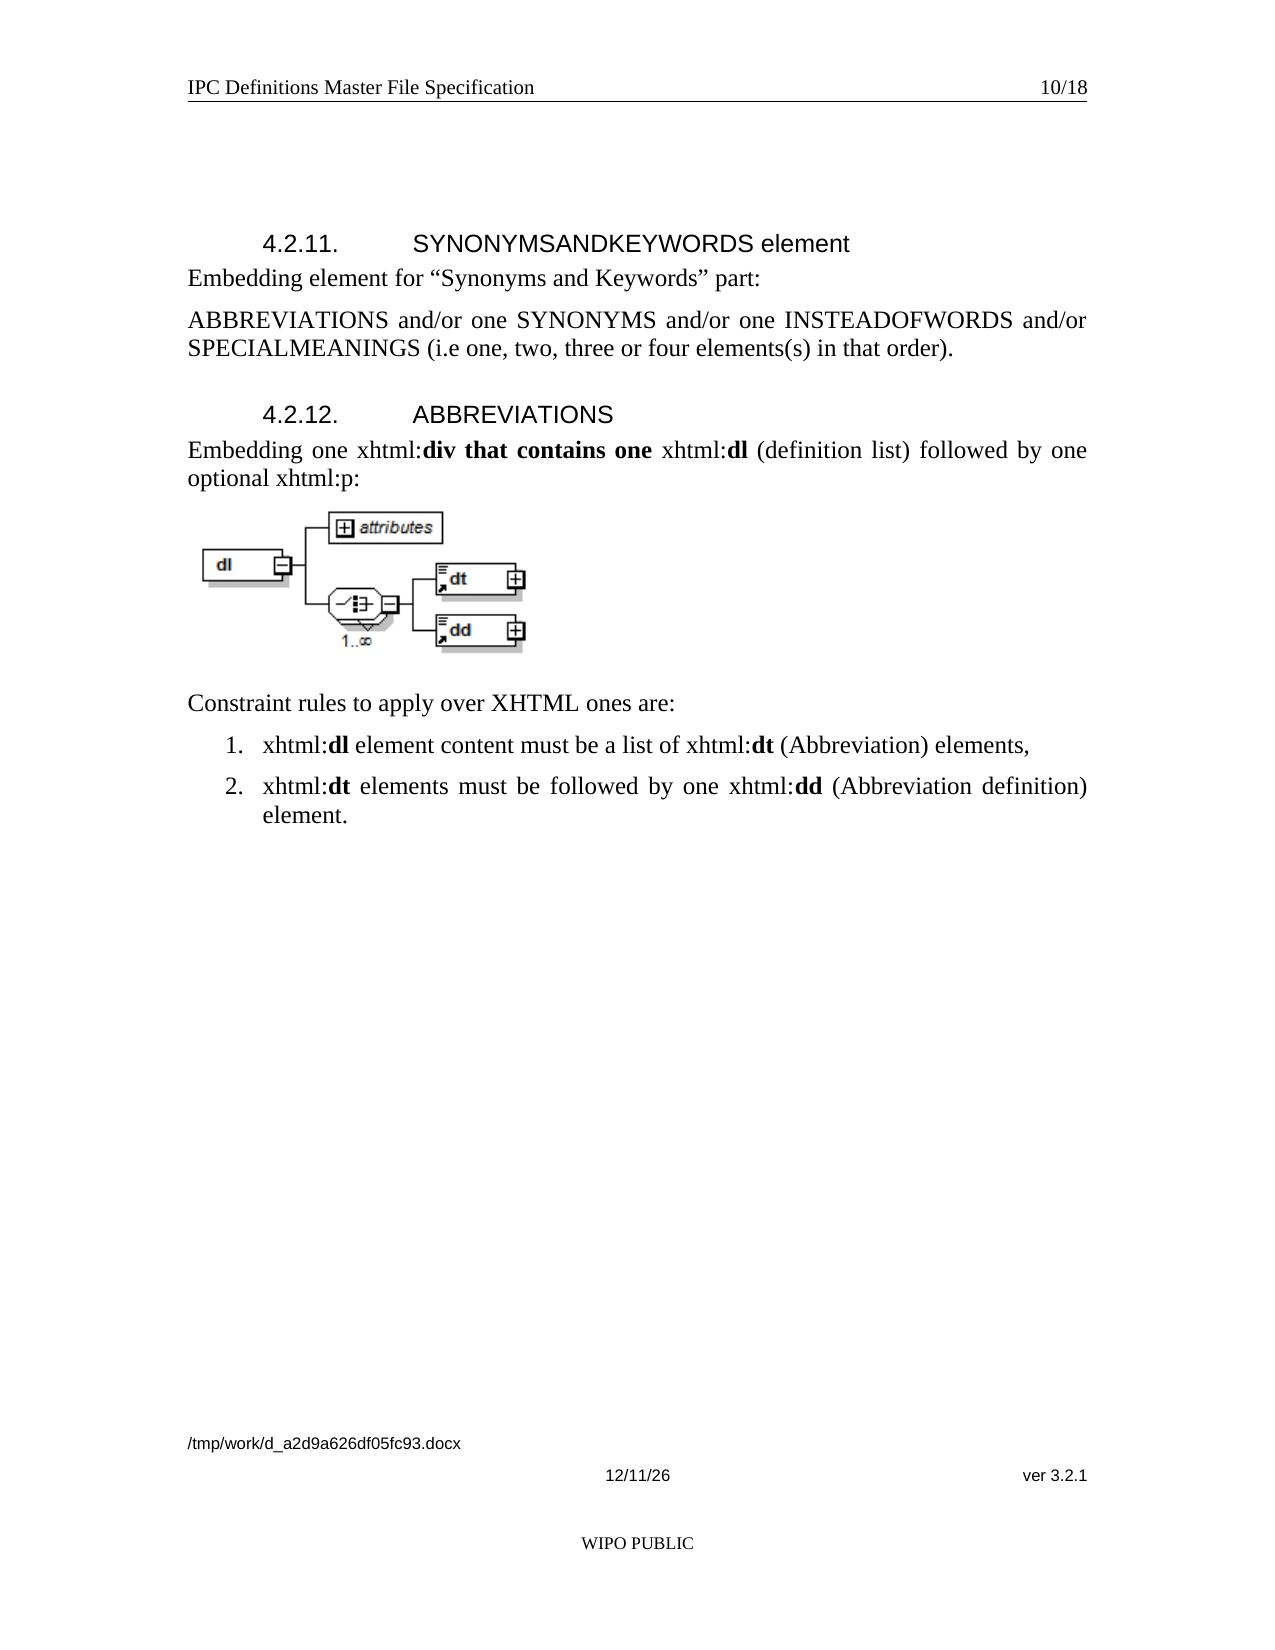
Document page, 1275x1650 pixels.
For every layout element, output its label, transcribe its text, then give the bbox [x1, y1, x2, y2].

list xhtml:dl element content must be a list of xhtml:dt (Abbreviation) elements, [225, 730, 1087, 758]
text Constraint rules to apply over XHTML ones are: [187, 688, 1087, 717]
subtitle SYNONYMSANDKEYWORDS element [262, 228, 1087, 257]
picture [187, 504, 739, 677]
subtitle ABBREVIATIONS [262, 400, 1087, 428]
text ABBREVIATIONS and/or one SYNONYMS and/or one INSTEADOFWORDS and/or SPECIALMEANINGS (i.e one, two, three or four elements(s) in that order). [187, 305, 1087, 362]
text Embedding element for “Synonyms and Keywords” part: [187, 263, 1087, 292]
list xhtml:dt elements must be followed by one xhtml:dd (Abbreviation definition) element. [225, 771, 1087, 828]
text Embedding one xhtml:div that contains one xhtml:dl (definition list) followed by one optional xhtml:p: [187, 435, 1087, 492]
